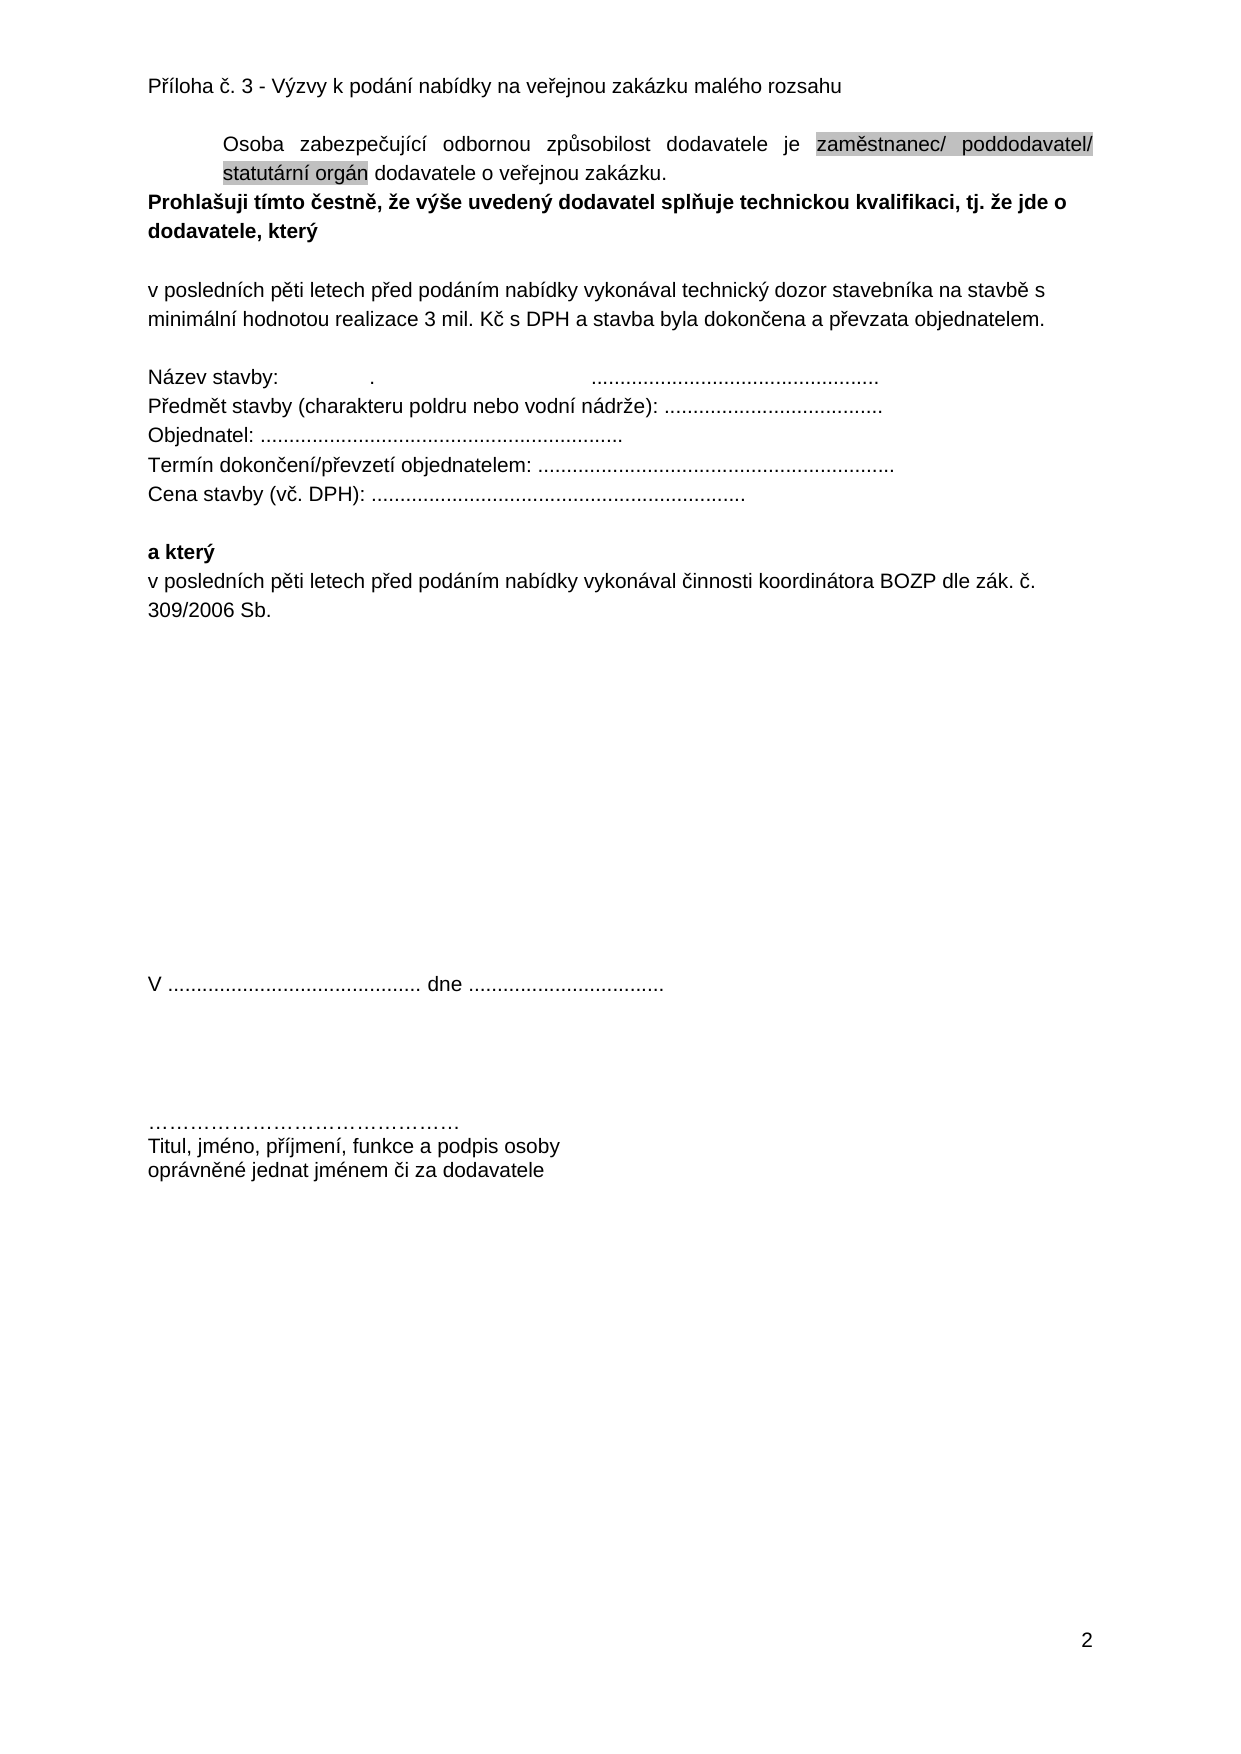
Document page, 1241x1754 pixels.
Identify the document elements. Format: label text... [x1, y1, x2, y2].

text Název stavby: . .................................................. [148, 360, 1093, 389]
text ……………………………………… [148, 1110, 1093, 1134]
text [223, 126, 1093, 185]
text Objednatel: ............................................................... [148, 418, 1093, 447]
text Termín dokončení/převzetí objednatelem: .............................................................. [148, 447, 1093, 476]
text v posledních pěti letech před podáním nabídky vykonával technický dozor stavebníka na stavbě s minimální hodnotou realizace 3 mil. Kč s DPH a stavba byla dokončena a převzata objednatelem. [148, 272, 1093, 331]
text Titul, jméno, příjmení, funkce a podpis osoby [148, 1134, 1093, 1158]
text V ............................................ dne .................................. [148, 972, 1093, 996]
text v posledních pěti letech před podáním nabídky vykonával činnosti koordinátora BOZP dle zák. č. 309/2006 Sb. [148, 564, 1093, 622]
text Předmět stavby (charakteru poldru nebo vodní nádrže): ...................................... [148, 389, 1093, 418]
text Cena stavby (vč. DPH): ................................................................. [148, 476, 1093, 506]
text oprávněné jednat jménem či za dodavatele [148, 1158, 1093, 1182]
text Prohlašuji tímto čestně, že výše uvedený dodavatel splňuje technickou kvalifikaci, tj. že jde o dodavatele, který [148, 185, 1093, 243]
text a který [148, 535, 1093, 564]
